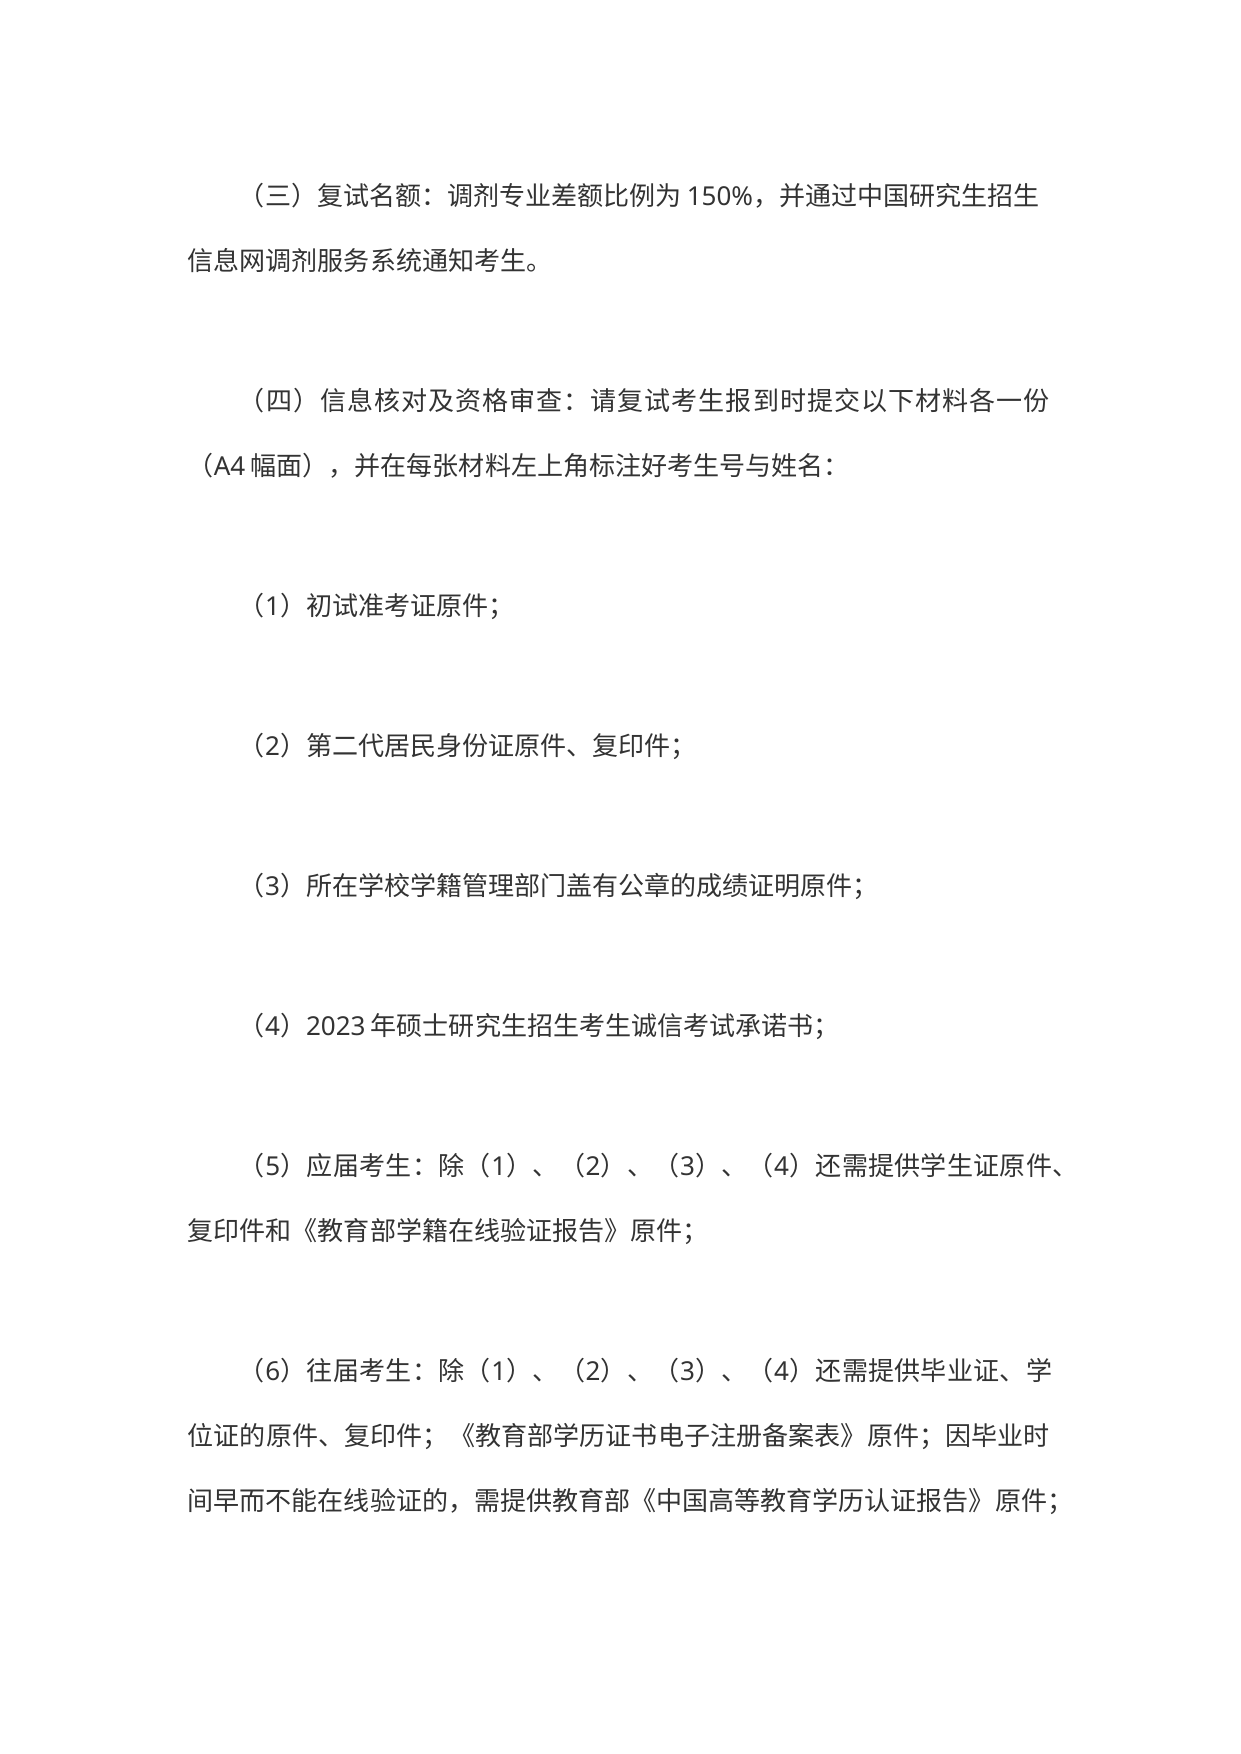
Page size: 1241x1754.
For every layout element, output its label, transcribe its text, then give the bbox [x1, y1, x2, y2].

text （4）2023年硕士研究生招生考生诚信考试承诺书； [187, 992, 1053, 1057]
text （5）应届考生：除（1）、（2）、（3）、（4）还需提供学生证原件、复印件和《教育部学籍在线验证报告》原件； [187, 1132, 1053, 1262]
text （1）初试准考证原件； [187, 572, 1053, 637]
text （2）第二代居民身份证原件、复印件； [187, 712, 1053, 777]
text （6）往届考生：除（1）、（2）、（3）、（4）还需提供毕业证、学位证的原件、复印件；《教育部学历证书电子注册备案表》原件；因毕业时间早而不能在线验证的，需提供教育部《中国高等教育学历认证报告》原件； [187, 1337, 1053, 1532]
text （3）所在学校学籍管理部门盖有公章的成绩证明原件； [187, 852, 1053, 917]
text （四）信息核对及资格审查：请复试考生报到时提交以下材料各一份（A4幅面），并在每张材料左上角标注好考生号与姓名： [187, 367, 1053, 497]
text （三）复试名额：调剂专业差额比例为150%，并通过中国研究生招生信息网调剂服务系统通知考生。 [187, 162, 1053, 292]
